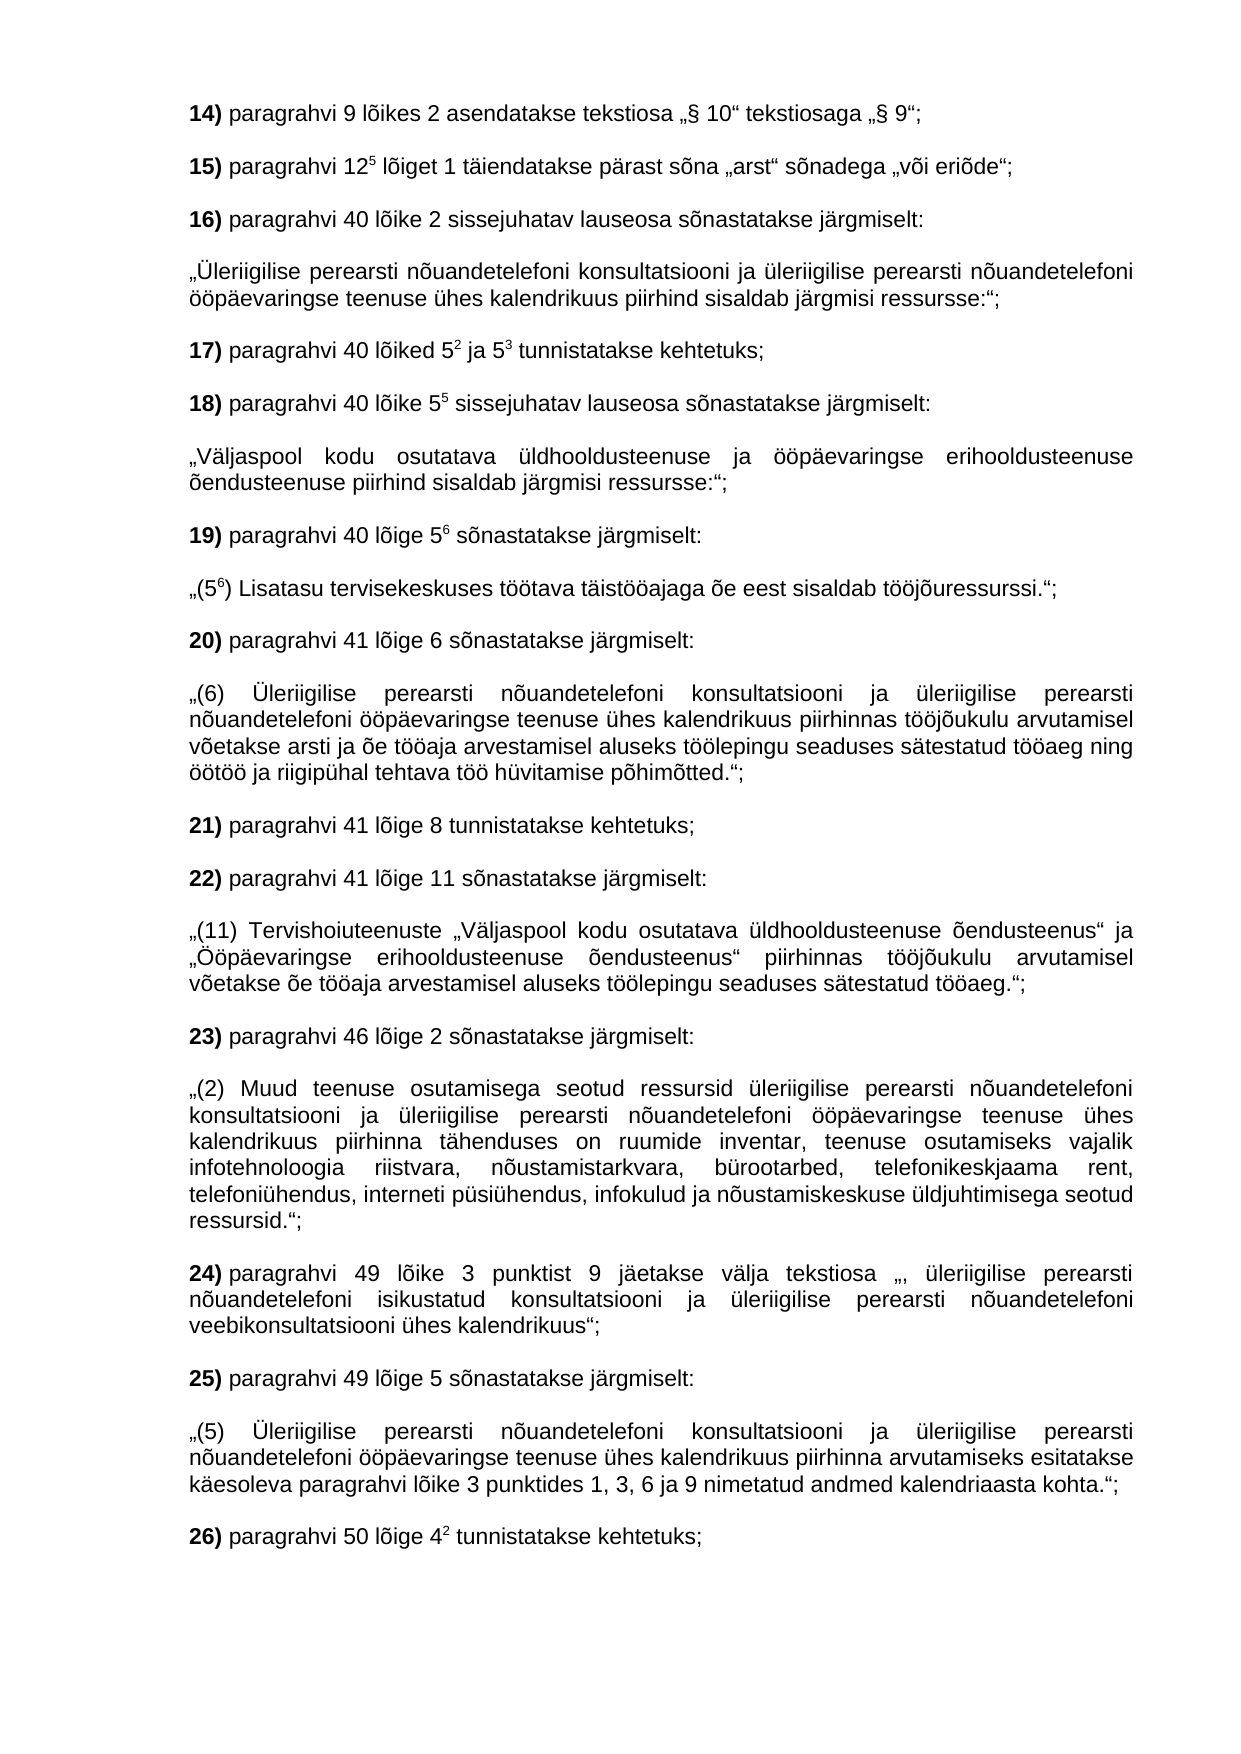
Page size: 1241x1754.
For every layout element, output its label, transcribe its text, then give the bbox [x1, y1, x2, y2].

text „Väljaspool kodu osutatava üldhooldusteenuse ja ööpäevaringse erihooldusteenuse õendusteenuse piirhind sisaldab järgmisi ressursse:“; [189, 443, 1134, 496]
list paragrahvi 50 lõige 42 tunnistatakse kehtetuks; [189, 1523, 1134, 1550]
list paragrahvi 125 lõiget 1 täiendatakse pärast sõna „arst“ sõnadega „või eriõde“; [189, 153, 1134, 179]
list paragrahvi 46 lõige 2 sõnastatakse järgmiselt: [189, 1023, 1134, 1049]
list paragrahvi 41 lõige 8 tunnistatakse kehtetuks; [189, 812, 1134, 838]
list paragrahvi 41 lõige 6 sõnastatakse järgmiselt: [189, 627, 1134, 654]
list paragrahvi 9 lõikes 2 asendatakse tekstiosa „§ 10“ tekstiosaga „§ 9“; [189, 100, 1134, 127]
list paragrahvi 49 lõike 3 punktist 9 jäetakse välja tekstiosa „, üleriigilise perearsti nõuandetelefoni isikustatud konsultatsiooni ja üleriigilise perearsti nõuandetelefoni veebikonsultatsiooni ühes kalendrikuus“; [189, 1260, 1134, 1339]
text „(6) Üleriigilise perearsti nõuandetelefoni konsultatsiooni ja üleriigilise perearsti nõuandetelefoni ööpäevaringse teenuse ühes kalendrikuus piirhinnas tööjõukulu arvutamisel võetakse arsti ja õe tööaja arvestamisel aluseks töölepingu seaduses sätestatud tööaeg ning öötöö ja riigipühal tehtava töö hüvitamise põhimõtted.“; [189, 680, 1134, 785]
text „(5) Üleriigilise perearsti nõuandetelefoni konsultatsiooni ja üleriigilise perearsti nõuandetelefoni ööpäevaringse teenuse ühes kalendrikuus piirhinna arvutamiseks esitatakse käesoleva paragrahvi lõike 3 punktides 1, 3, 6 ja 9 nimetatud andmed kalendriaasta kohta.“; [189, 1418, 1134, 1497]
list paragrahvi 40 lõike 2 sissejuhatav lauseosa sõnastatakse järgmiselt: [189, 206, 1134, 232]
text „Üleriigilise perearsti nõuandetelefoni konsultatsiooni ja üleriigilise perearsti nõuandetelefoni ööpäevaringse teenuse ühes kalendrikuus piirhind sisaldab järgmisi ressursse:“; [189, 258, 1134, 311]
text „(11) Tervishoiuteenuste „Väljaspool kodu osutatava üldhooldusteenuse õendusteenus“ ja „Ööpäevaringse erihooldusteenuse õendusteenus“ piirhinnas tööjõukulu arvutamisel võetakse õe tööaja arvestamisel aluseks töölepingu seaduses sätestatud tööaeg.“; [189, 917, 1134, 996]
list paragrahvi 40 lõike 55 sissejuhatav lauseosa sõnastatakse järgmiselt: [189, 390, 1134, 416]
text „(2) Muud teenuse osutamisega seotud ressursid üleriigilise perearsti nõuandetelefoni konsultatsiooni ja üleriigilise perearsti nõuandetelefoni ööpäevaringse teenuse ühes kalendrikuus piirhinna tähenduses on ruumide inventar, teenuse osutamiseks vajalik infotehnoloogia riistvara, nõustamistarkvara, bürootarbed, telefonikeskjaama rent, telefoniühendus, interneti püsiühendus, infokulud ja nõustamiskeskuse üldjuhtimisega seotud ressursid.“; [189, 1075, 1134, 1233]
list paragrahvi 40 lõige 56 sõnastatakse järgmiselt: [189, 522, 1134, 548]
list paragrahvi 49 lõige 5 sõnastatakse järgmiselt: [189, 1365, 1134, 1392]
list paragrahvi 41 lõige 11 sõnastatakse järgmiselt: [189, 864, 1134, 891]
text „(56) Lisatasu tervisekeskuses töötava täistööajaga õe eest sisaldab tööjõuressurssi.“; [189, 574, 1134, 601]
list paragrahvi 40 lõiked 52 ja 53 tunnistatakse kehtetuks; [189, 337, 1134, 364]
